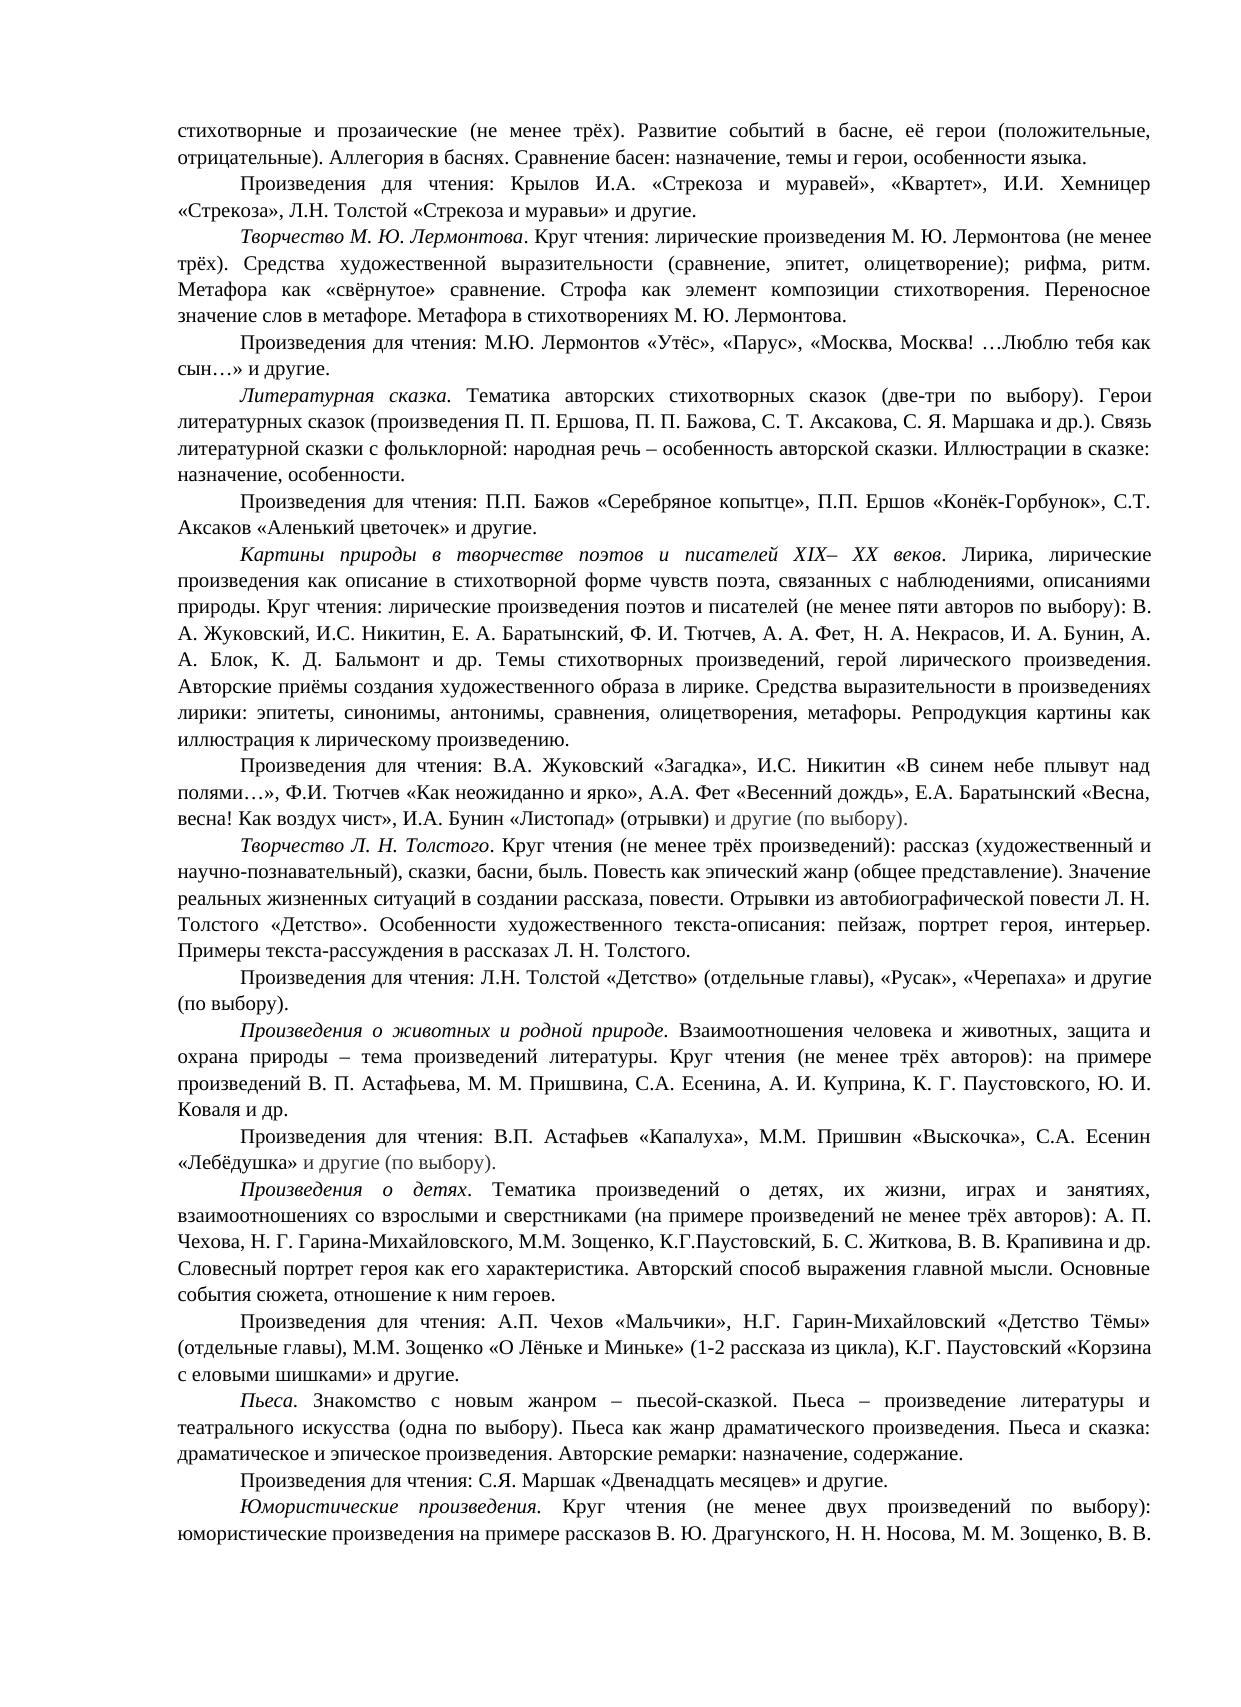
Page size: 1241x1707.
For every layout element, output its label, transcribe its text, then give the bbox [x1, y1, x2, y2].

text Произведения для чтения: В.А. Жуковский «Загадка», И.С. Никитин «В синем небе плывут над полями…», Ф.И. Тютчев «Как неожиданно и ярко», А.А. Фет «Весенний дождь», Е.А. Баратынский «Весна, весна! Как воздух чист», И.А. Бунин «Листопад» (отрывки) и другие (по выбору). [177, 753, 1152, 830]
text Пьеса. Знакомство с новым жанром – пьесой-сказкой. Пьеса – произведение литературы и театрального искусства (одна по выбору). Пьеса как жанр драматического произведения. Пьеса и сказка: драматическое и эпическое произведения. Авторские ремарки: назначение, содержание. [177, 1388, 1152, 1465]
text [177, 118, 1152, 169]
text Произведения для чтения: С.Я. Маршак «Двенадцать месяцев» и другие. [177, 1467, 1152, 1492]
text Литературная сказка. Тематика авторских стихотворных сказок (две-три по выбору). Герои литературных сказок (произведения П. П. Ершова, П. П. Бажова, С. Т. Аксакова, С. Я. Маршака и др.). Связь литературной сказки с фольклорной: народная речь – особенность авторской сказки. Иллюстрации в сказке: назначение, особенности. [177, 383, 1152, 486]
text Произведения для чтения: Л.Н. Толстой «Детство» (отдельные главы), «Русак», «Черепаха» и другие (по выбору). [177, 965, 1152, 1015]
text Произведения для чтения: Крылов И.А. «Стрекоза и муравей», «Квартет», И.И. Хемницер «Стрекоза», Л.Н. Толстой «Стрекоза и муравьи» и другие. [177, 171, 1152, 222]
text Произведения для чтения: П.П. Бажов «Серебряное копытце», П.П. Ершов «Конёк-Горбунок», С.Т. Аксаков «Аленький цветочек» и другие. [177, 488, 1152, 539]
text Произведения для чтения: В.П. Астафьев «Капалуха», М.М. Пришвин «Выскочка», С.А. Есенин «Лебёдушка» и другие (по выбору). [177, 1123, 1152, 1174]
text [177, 1494, 1152, 1544]
text Произведения о животных и родной природе. Взаимоотношения человека и животных, защита и охрана природы – тема произведений литературы. Круг чтения (не менее трёх авторов): на примере произведений В. П. Астафьева, М. М. Пришвина, С.А. Есенина, А. И. Куприна, К. Г. Паустовского, Ю. И. Коваля и др. [177, 1018, 1152, 1121]
text Произведения о детях. Тематика произведений о детях, их жизни, играх и занятиях, взаимоотношениях со взрослыми и сверстниками (на примере произведений не менее трёх авторов): А. П. Чехова, Н. Г. Гарина-Михайловского, М.М. Зощенко, К.Г.Паустовский, Б. С. Житкова, В. В. Крапивина и др. Словесный портрет героя как его характеристика. Авторский способ выражения главной мысли. Основные события сюжета, отношение к ним героев. [177, 1176, 1152, 1306]
text Картины природы в творчестве поэтов и писателей ХIХ– ХХ веков. Лирика, лирические произведения как описание в стихотворной форме чувств поэта, связанных с наблюдениями, описаниями природы. Круг чтения: лирические произведения поэтов и писателей (не менее пяти авторов по выбору): В. А. Жуковский, И.С. Никитин, Е. А. Баратынский, Ф. И. Тютчев, А. А. Фет, Н. А. Некрасов, И. А. Бунин, А. А. Блок, К. Д. Бальмонт и др. Темы стихотворных произведений, герой лирического произведения. Авторские приёмы создания художественного образа в лирике. Средства выразительности в произведениях лирики: эпитеты, синонимы, антонимы, сравнения, олицетворения, метафоры. Репродукция картины как иллюстрация к лирическому произведению. [177, 541, 1152, 751]
text Творчество Л. Н. Толстого. Круг чтения (не менее трёх произведений): рассказ (художественный и научно-познавательный), сказки, басни, быль. Повесть как эпический жанр (общее представление). Значение реальных жизненных ситуаций в создании рассказа, повести. Отрывки из автобиографической повести Л. Н. Толстого «Детство». Особенности художественного текста-описания: пейзаж, портрет героя, интерьер. Примеры текста-рассуждения в рассказах Л. Н. Толстого. [177, 832, 1152, 962]
text Произведения для чтения: А.П. Чехов «Мальчики», Н.Г. Гарин-Михайловский «Детство Тёмы» (отдельные главы), М.М. Зощенко «О Лёньке и Миньке» (1-2 рассказа из цикла), К.Г. Паустовский «Корзина с еловыми шишками» и другие. [177, 1309, 1152, 1386]
text Произведения для чтения: М.Ю. Лермонтов «Утёс», «Парус», «Москва, Москва! …Люблю тебя как сын…» и другие. [177, 330, 1152, 380]
text Творчество М. Ю. Лермонтова. Круг чтения: лирические произведения М. Ю. Лермонтова (не менее трёх). Средства художественной выразительности (сравнение, эпитет, олицетворение); рифма, ритм. Метафора как «свёрнутое» сравнение. Строфа как элемент композиции стихотворения. Переносное значение слов в метафоре. Метафора в стихотворениях М. Ю. Лермонтова. [177, 224, 1152, 327]
